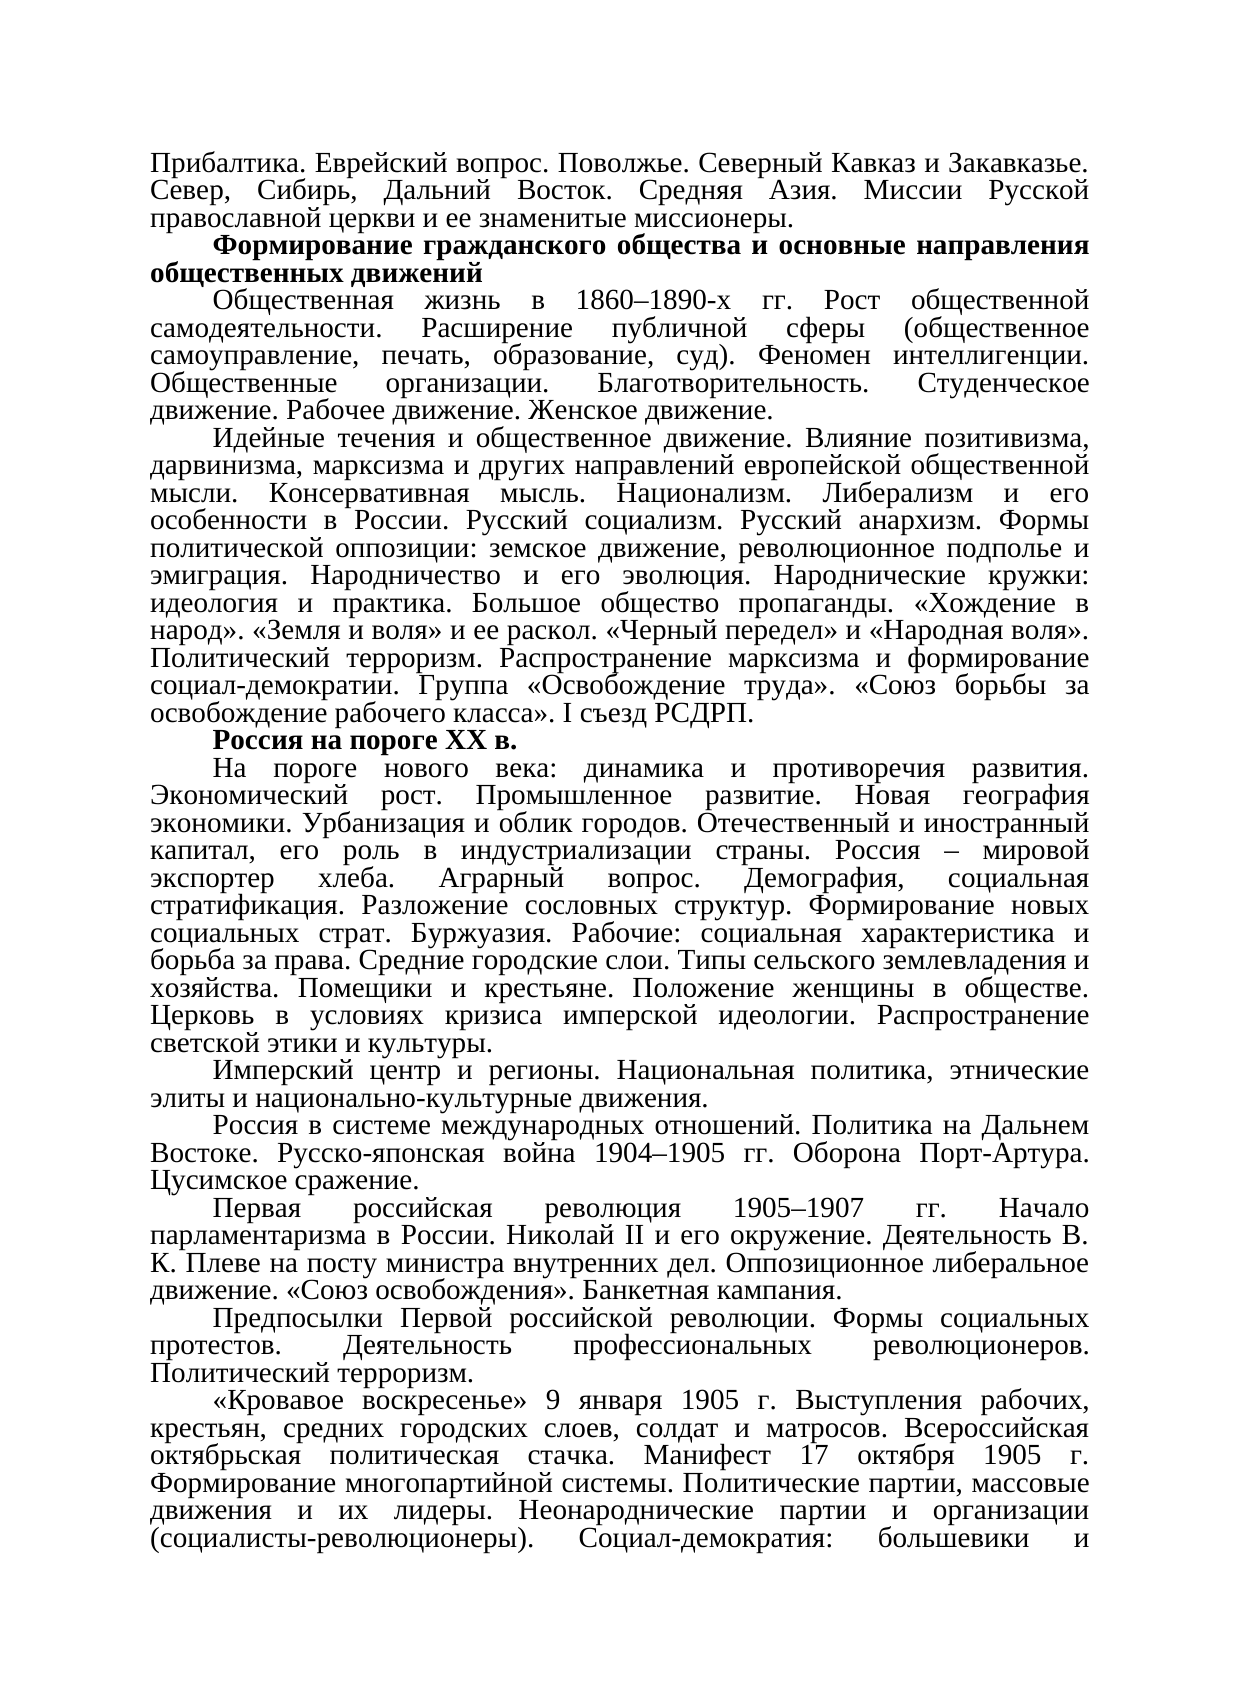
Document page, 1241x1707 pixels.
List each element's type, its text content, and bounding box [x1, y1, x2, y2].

text Имперский центр и регионы. Национальная политика, этнические элиты и национально-культурные движения. [150, 1057, 1090, 1112]
text Первая российская революция 1905–1907 гг. Начало парламентаризма в России. Николай II и его окружение. Деятельность В. К. Плеве на посту министра внутренних дел. Оппозиционное либеральное движение. «Союз освобождения». Банкетная кампания. [150, 1195, 1090, 1305]
text Предпосылки Первой российской революции. Формы социальных протестов. Деятельность профессиональных революционеров. Политический терроризм. [150, 1305, 1090, 1387]
text Идейные течения и общественное движение. Влияние позитивизма, дарвинизма, марксизма и других направлений европейской общественной мысли. Консервативная мысль. Национализм. Либерализм и его особенности в России. Русский социализм. Русский анархизм. Формы политической оппозиции: земское движение, революционное подполье и эмиграция. Народничество и его эволюция. Народнические кружки: идеология и практика. Большое общество пропаганды. «Хождение в народ». «Земля и воля» и ее раскол. «Черный передел» и «Народная воля». Политический терроризм. Распространение марксизма и формирование социал-демократии. Группа «Освобождение труда». «Союз борьбы за освобождение рабочего класса». I съезд РСДРП. [150, 425, 1090, 727]
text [150, 1387, 1090, 1552]
text Общественная жизнь в 1860–1890-х гг. Рост общественной самодеятельности. Расширение публичной сферы (общественное самоуправление, печать, образование, суд). Феномен интеллигенции. Общественные организации. Благотворительность. Студенческое движение. Рабочее движение. Женское движение. [150, 287, 1090, 425]
text Формирование гражданского общества и основные направления общественных движений [150, 232, 1090, 287]
text Россия в системе международных отношений. Политика на Дальнем Востоке. Русско-японская война 1904–1905 гг. Оборона Порт-Артура. Цусимское сражение. [150, 1112, 1090, 1195]
text Россия на пороге ХХ в. [150, 727, 1090, 755]
text На пороге нового века: динамика и противоречия развития. Экономический рост. Промышленное развитие. Новая география экономики. Урбанизация и облик городов. Отечественный и иностранный капитал, его роль в индустриализации страны. Россия – мировой экспортер хлеба. Аграрный вопрос. Демография, социальная стратификация. Разложение сословных структур. Формирование новых социальных страт. Буржуазия. Рабочие: социальная характеристика и борьба за права. Средние городские слои. Типы сельского землевладения и хозяйства. Помещики и крестьяне. Положение женщины в обществе. Церковь в условиях кризиса имперской идеологии. Распространение светской этики и культуры. [150, 755, 1090, 1057]
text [150, 150, 1090, 232]
